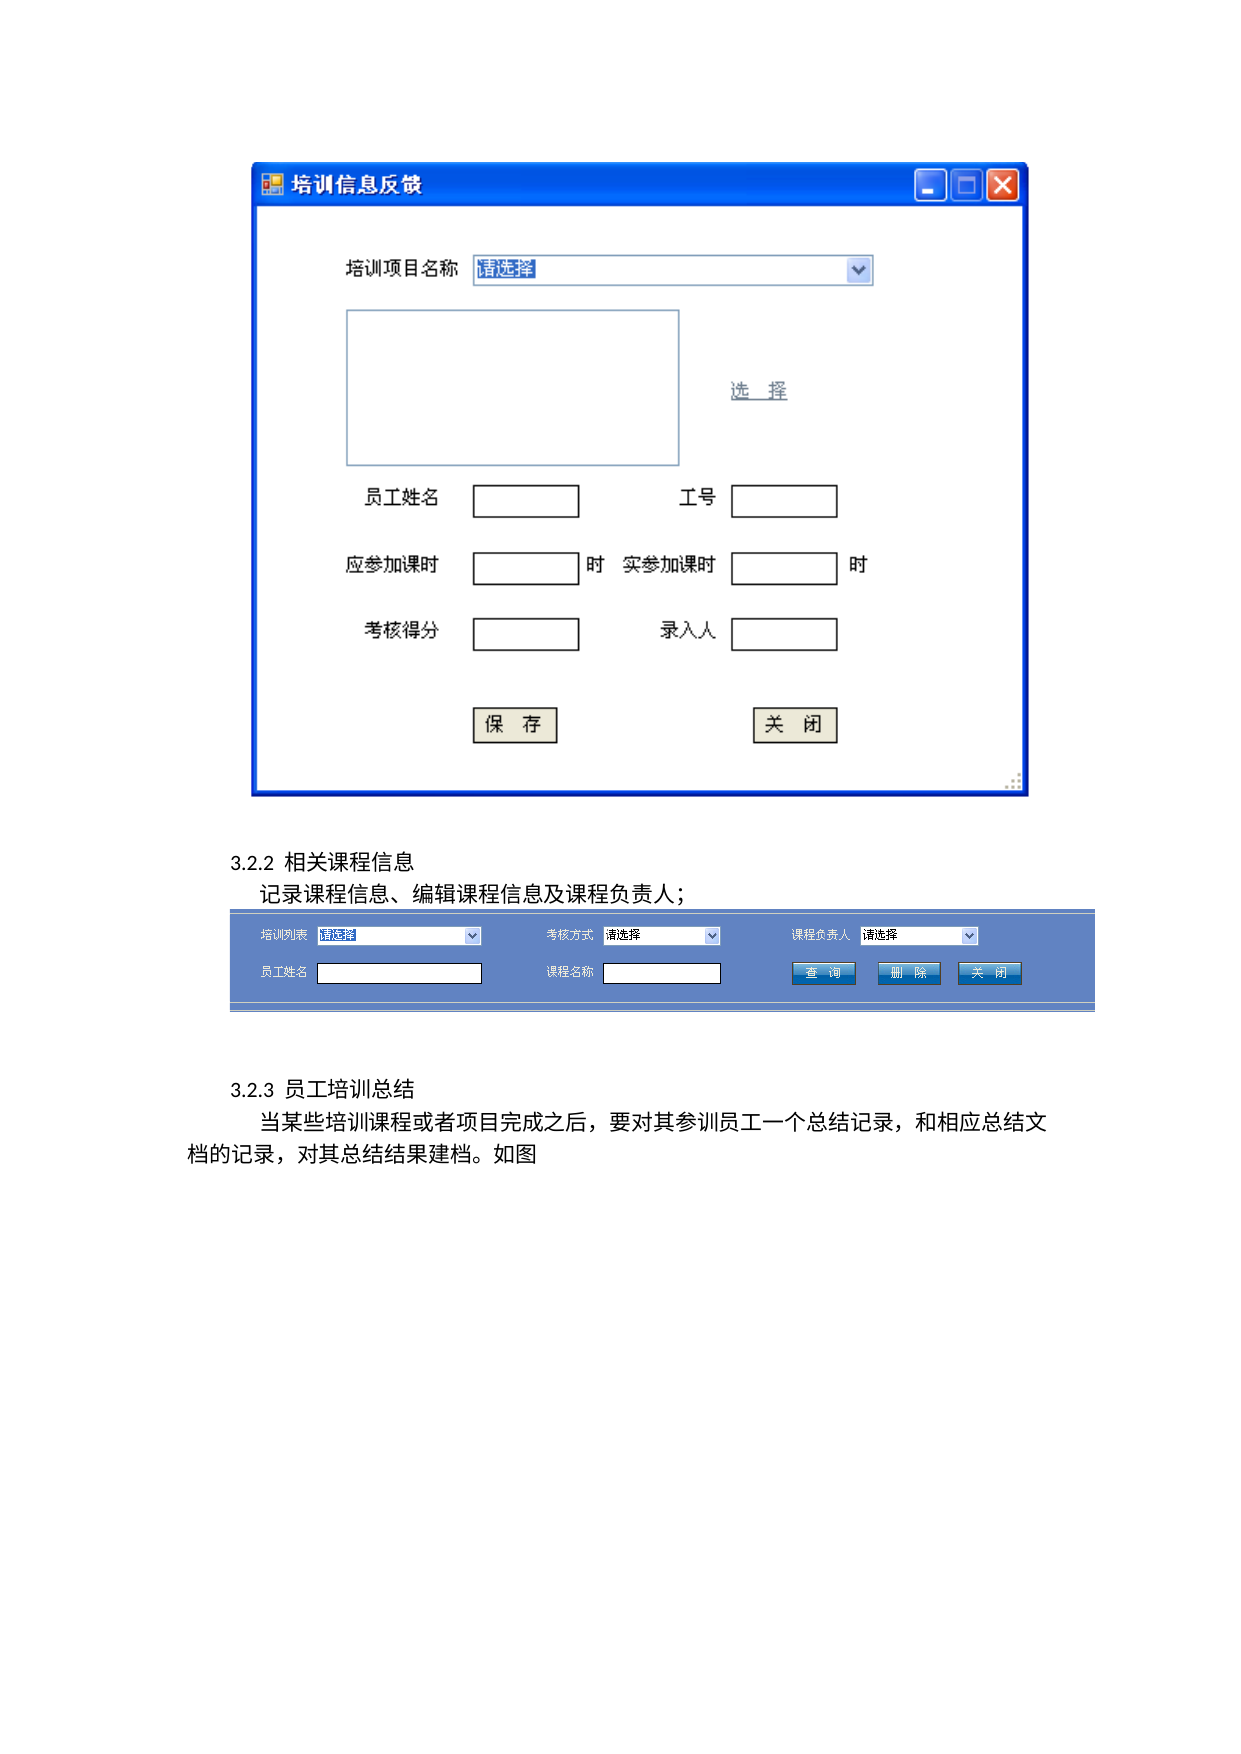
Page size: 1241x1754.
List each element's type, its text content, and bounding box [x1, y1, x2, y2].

text 3.2.2 相关课程信息 [187, 844, 1053, 877]
picture [251, 162, 1032, 800]
text 当某些培训课程或者项目完成之后，要对其参训员工一个总结记录，和相应总结文档的记录，对其总结结果建档。如图 [187, 1104, 1053, 1169]
picture [229, 909, 1095, 1012]
text 3.2.3 员工培训总结 [187, 1072, 1053, 1104]
text 记录课程信息、编辑课程信息及课程负责人； [187, 877, 1053, 909]
